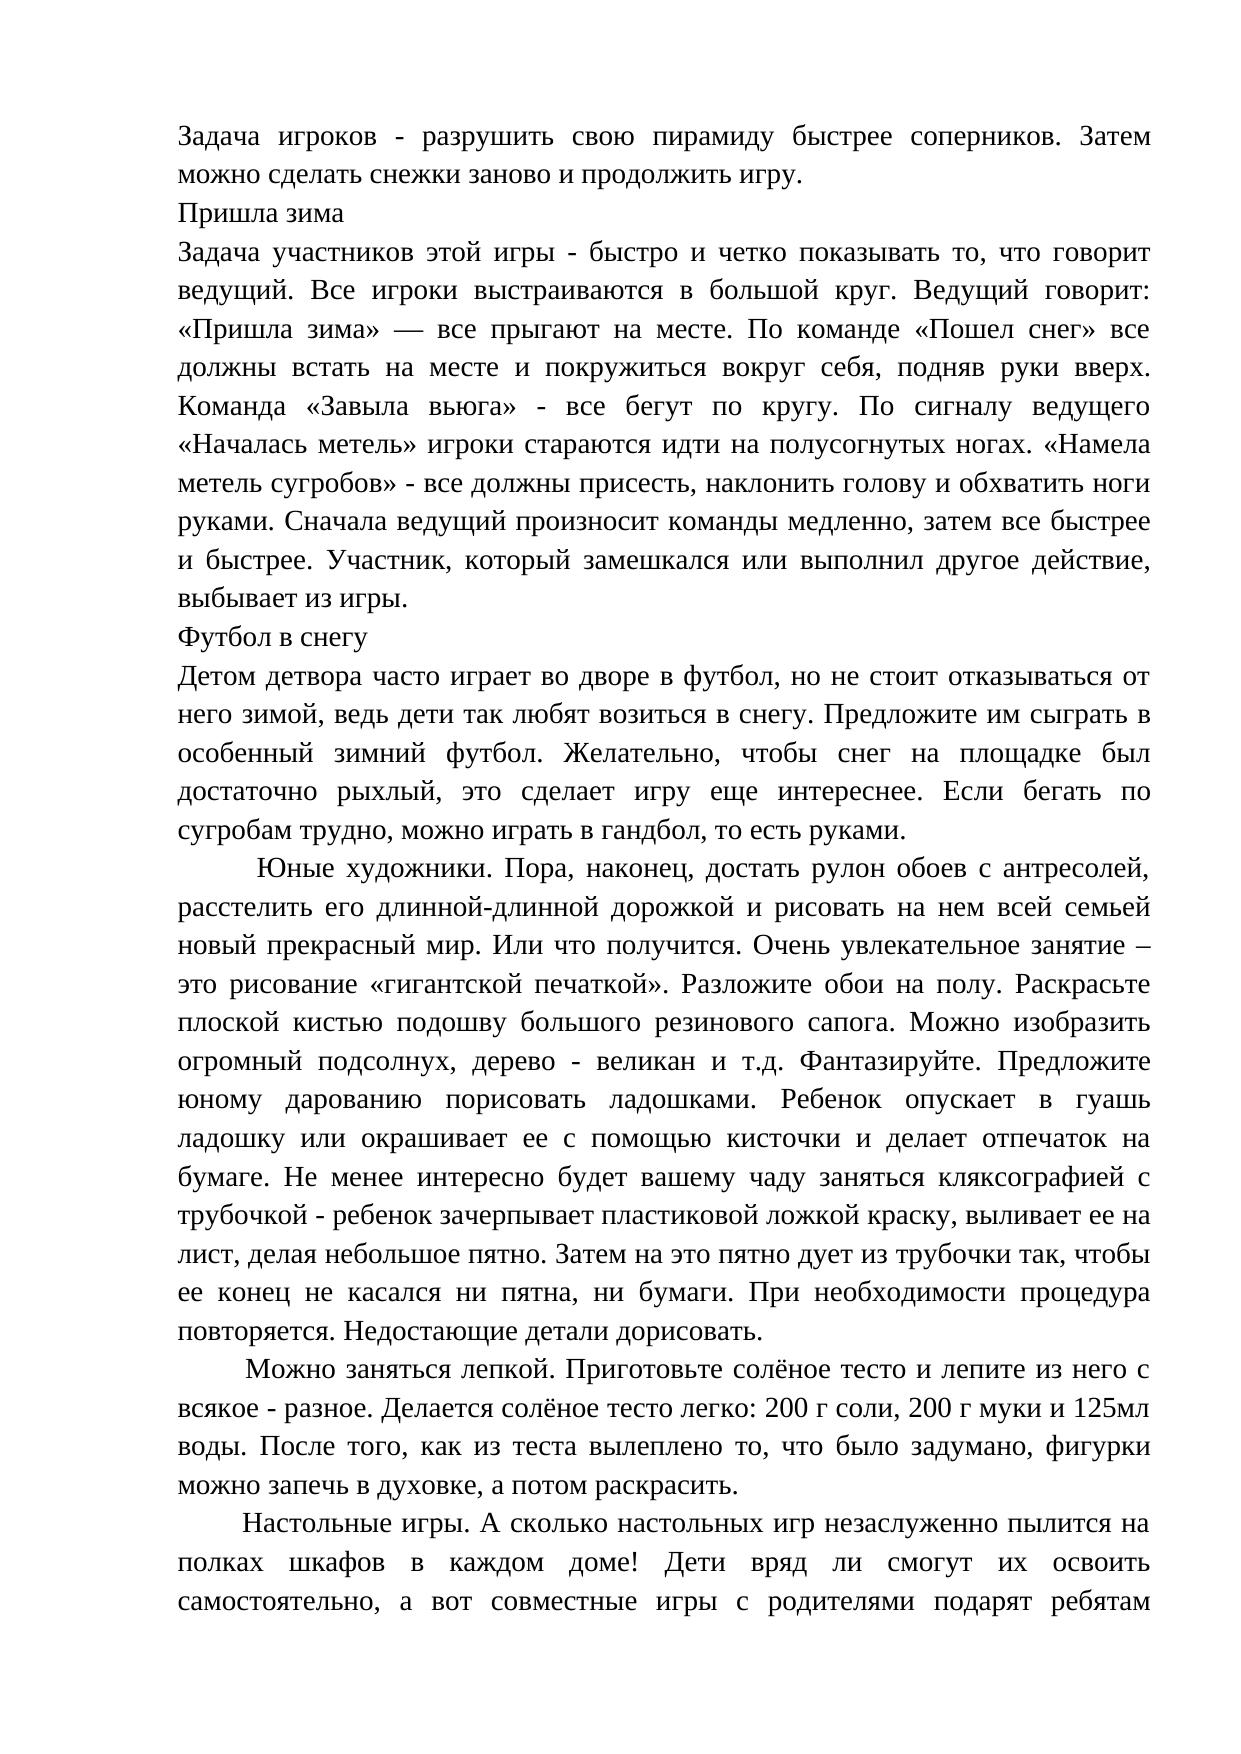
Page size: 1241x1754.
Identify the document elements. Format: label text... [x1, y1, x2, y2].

text Юные художники. Пора, наконец, достать рулон обоев с антресолей, расстелить его длинной-длинной дорожкой и рисовать на нем всей семьей новый прекрасный мир. Или что получится. Очень увлекательное занятие – это рисование «гигантской печаткой». Разложите обои на полу. Раскрасьте плоской кистью подошву большого резинового сапога. Можно изобразить огромный подсолнух, дерево - великан и т.д. Фантазируйте. Предложите юному дарованию порисовать ладошками. Ребенок опускает в гуашь ладошку или окрашивает ее с помощью кисточки и делает отпечаток на бумаге. Не менее интересно будет вашему чаду заняться кляксографией с трубочкой - ребенок зачерпывает пластиковой ложкой краску, выливает ее на лист, делая небольшое пятно. Затем на это пятно дует из трубочки так, чтобы ее конец не касался ни пятна, ни бумаги. При необходимости процедура повторяется. Недостающие детали дорисовать. [177, 850, 1152, 1346]
text Задача участников этой игры - быстро и четко показывать то, что говорит ведущий. Все игроки выстраиваются в большой круг. Ведущий говорит: «Пришла зима» — все прыгают на месте. По команде «Пошел снег» все должны встать на месте и покружиться вокруг себя, подняв руки вверх. Команда «Завыла вьюга» - все бегут по кругу. По сигналу ведущего «Началась метель» игроки стараются идти на полусогнутых ногах. «Намела метель сугробов» - все должны присесть, наклонить голову и обхватить ноги руками. Сначала ведущий произносит команды медленно, затем все быстрее и быстрее. Участник, который замешкался или выполнил другое действие, выбывает из игры. [177, 234, 1152, 614]
text Задача игроков - разрушить свою пирамиду быстрее соперников. Затем можно сделать снежки заново и продолжить игру. [177, 118, 1152, 190]
text Можно заняться лепкой. Приготовьте солёное тесто и лепите из него с всякое - разное. Делается солёное тесто легко: 200 г соли, 200 г муки и 125мл воды. После того, как из теста вылеплено то, что было задумано, фигурки можно запечь в духовке, а потом раскрасить. [177, 1351, 1152, 1501]
text Футбол в снегу [177, 619, 1152, 653]
text Пришла зима [177, 195, 1152, 229]
text Детом детвора часто играет во дворе в футбол, но не стоит отказываться от него зимой, ведь дети так любят возиться в снегу. Предложите им сыграть в особенный зимний футбол. Желательно, чтобы снег на площадке был достаточно рыхлый, это сделает игру еще интереснее. Если бегать по сугробам трудно, можно играть в гандбол, то есть руками. [177, 658, 1152, 845]
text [177, 1506, 1152, 1616]
